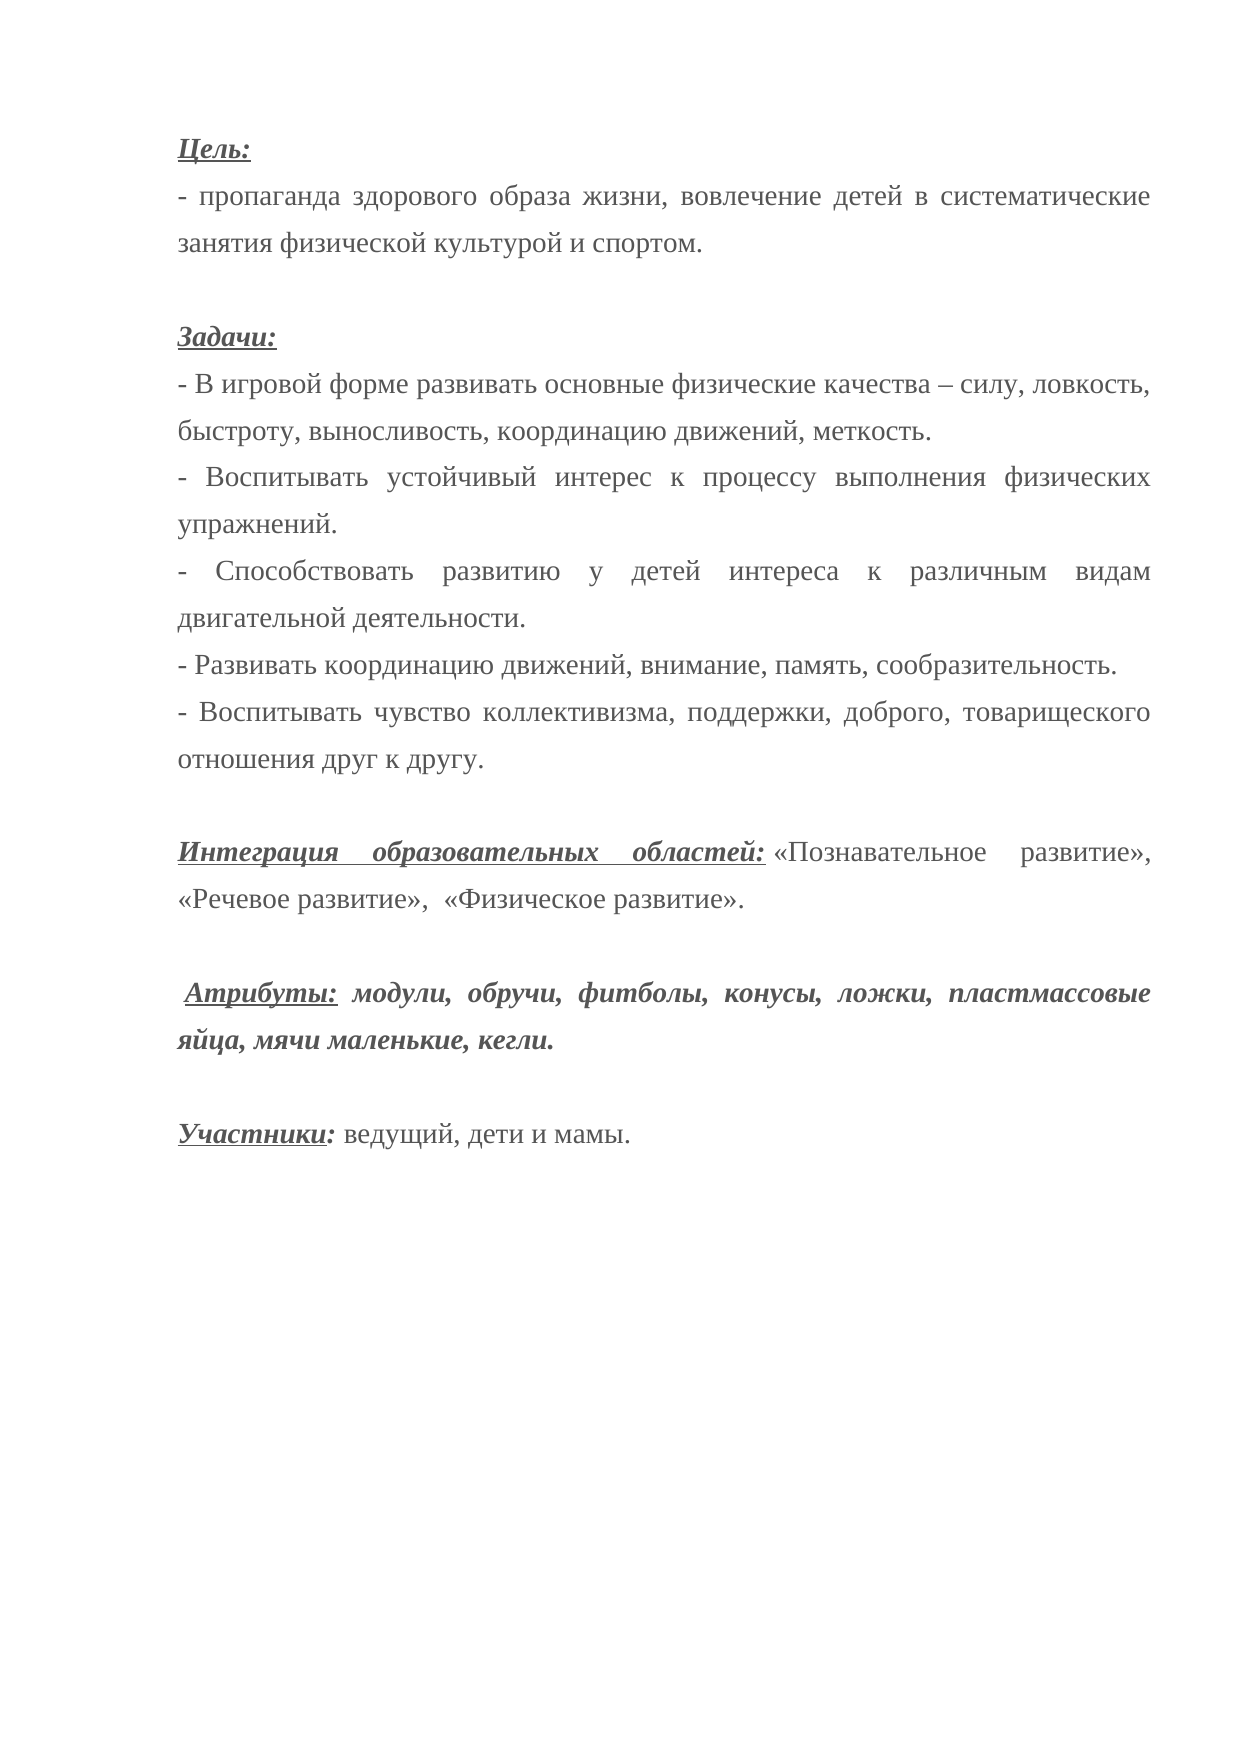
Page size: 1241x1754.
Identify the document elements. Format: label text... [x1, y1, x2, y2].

text Задачи: [177, 306, 1152, 352]
text Атрибуты: модули, обручи, фитболы, конусы, ложки, пластмассовые яйца, мячи маленькие, кегли. [177, 962, 1152, 1056]
text Интеграция образовательных областей: «Познавательное развитие», «Речевое развитие», «Физическое развитие». [177, 821, 1152, 915]
text - Воспитывать чувство коллективизма, поддержки, доброго, товарищеского отношения друг к другу. [177, 681, 1152, 774]
text - В игровой форме развивать основные физические качества – силу, ловкость, быстроту, выносливость, координацию движений, меткость. [177, 352, 1152, 446]
text - Способствовать развитию у детей интереса к различным видам двигательной деятельности. [177, 540, 1152, 634]
text - пропаганда здорового образа жизни, вовлечение детей в систематические занятия физической культурой и спортом. [177, 165, 1152, 259]
text Участники: ведущий, дети и мамы. [177, 1102, 1152, 1149]
text - Воспитывать устойчивый интерес к процессу выполнения физических упражнений. [177, 446, 1152, 540]
text - Развивать координацию движений, внимание, память, сообразительность. [177, 634, 1152, 681]
text Цель: [177, 118, 1152, 165]
